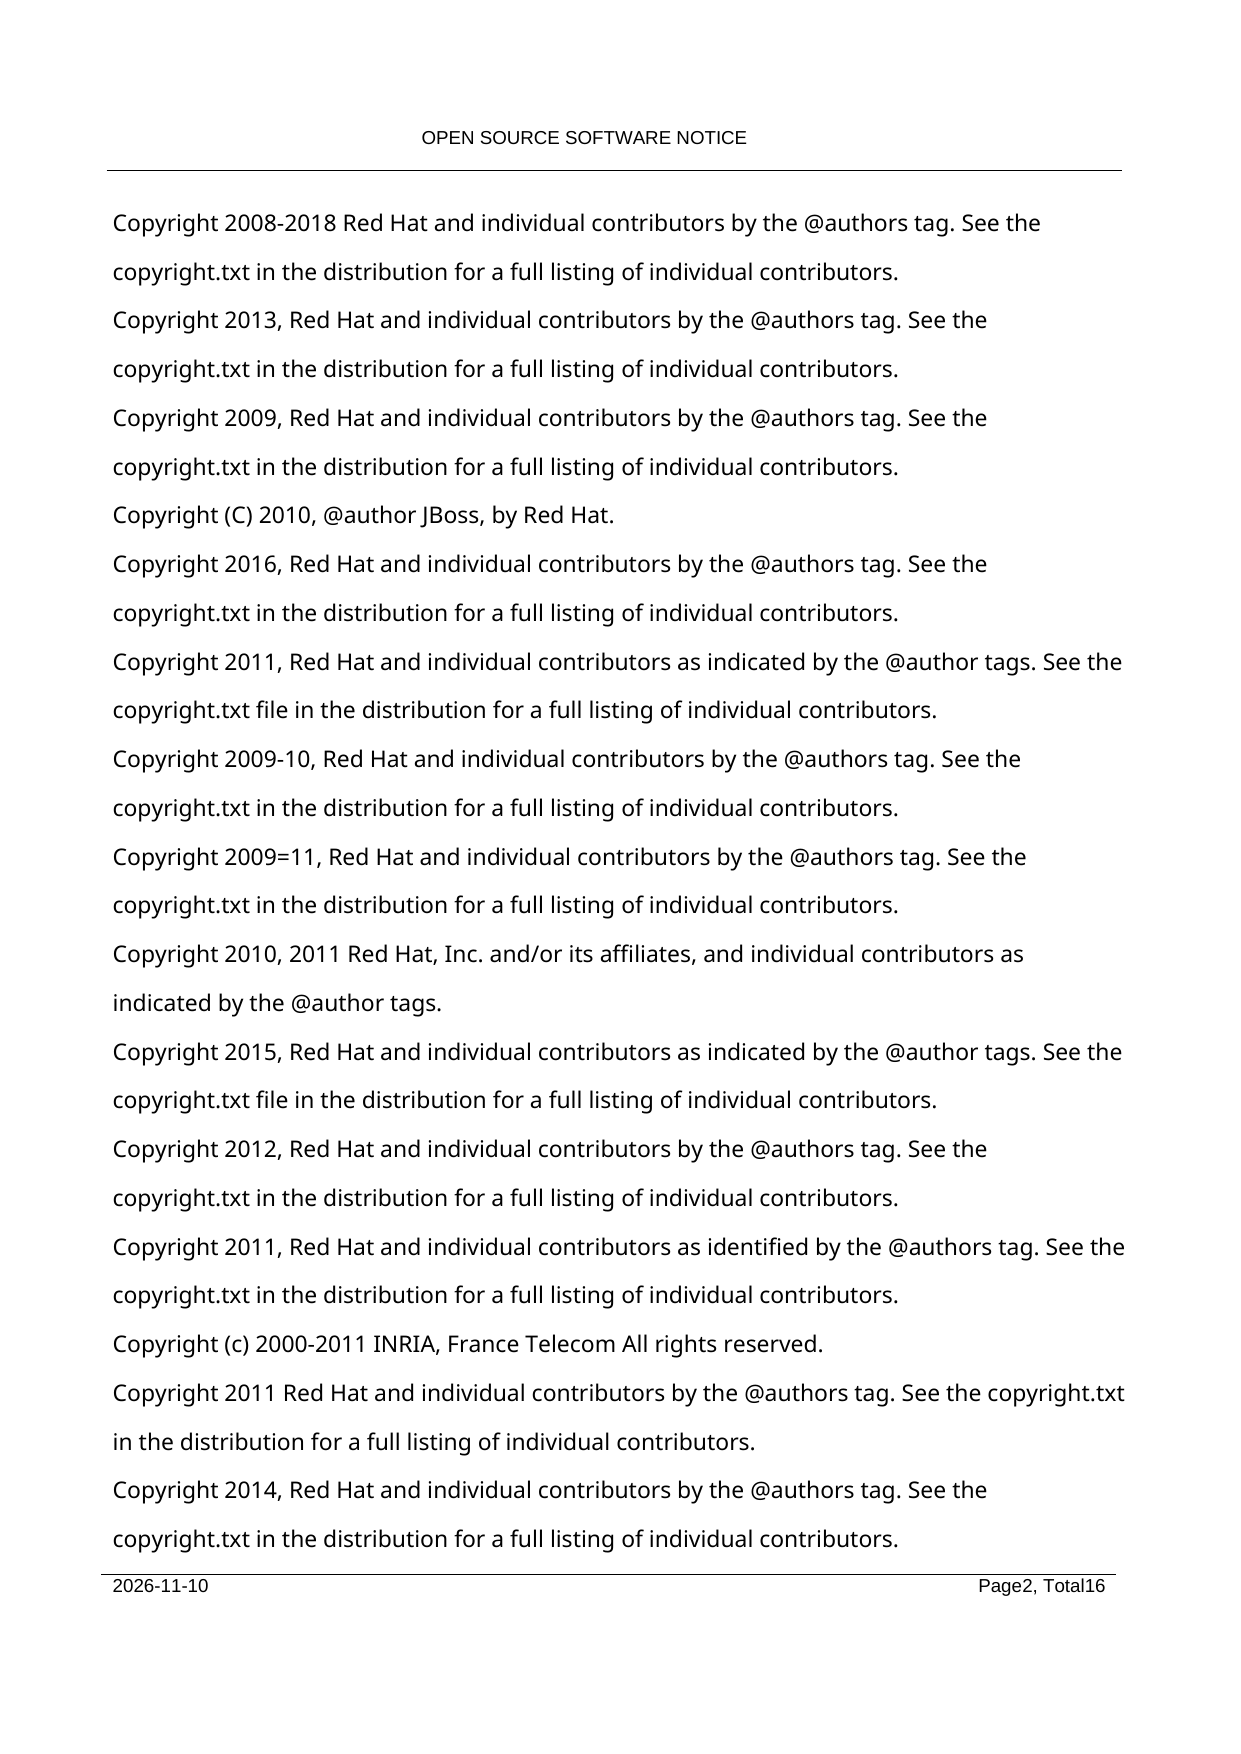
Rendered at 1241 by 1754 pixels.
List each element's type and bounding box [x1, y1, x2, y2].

text [112, 206, 1128, 1555]
